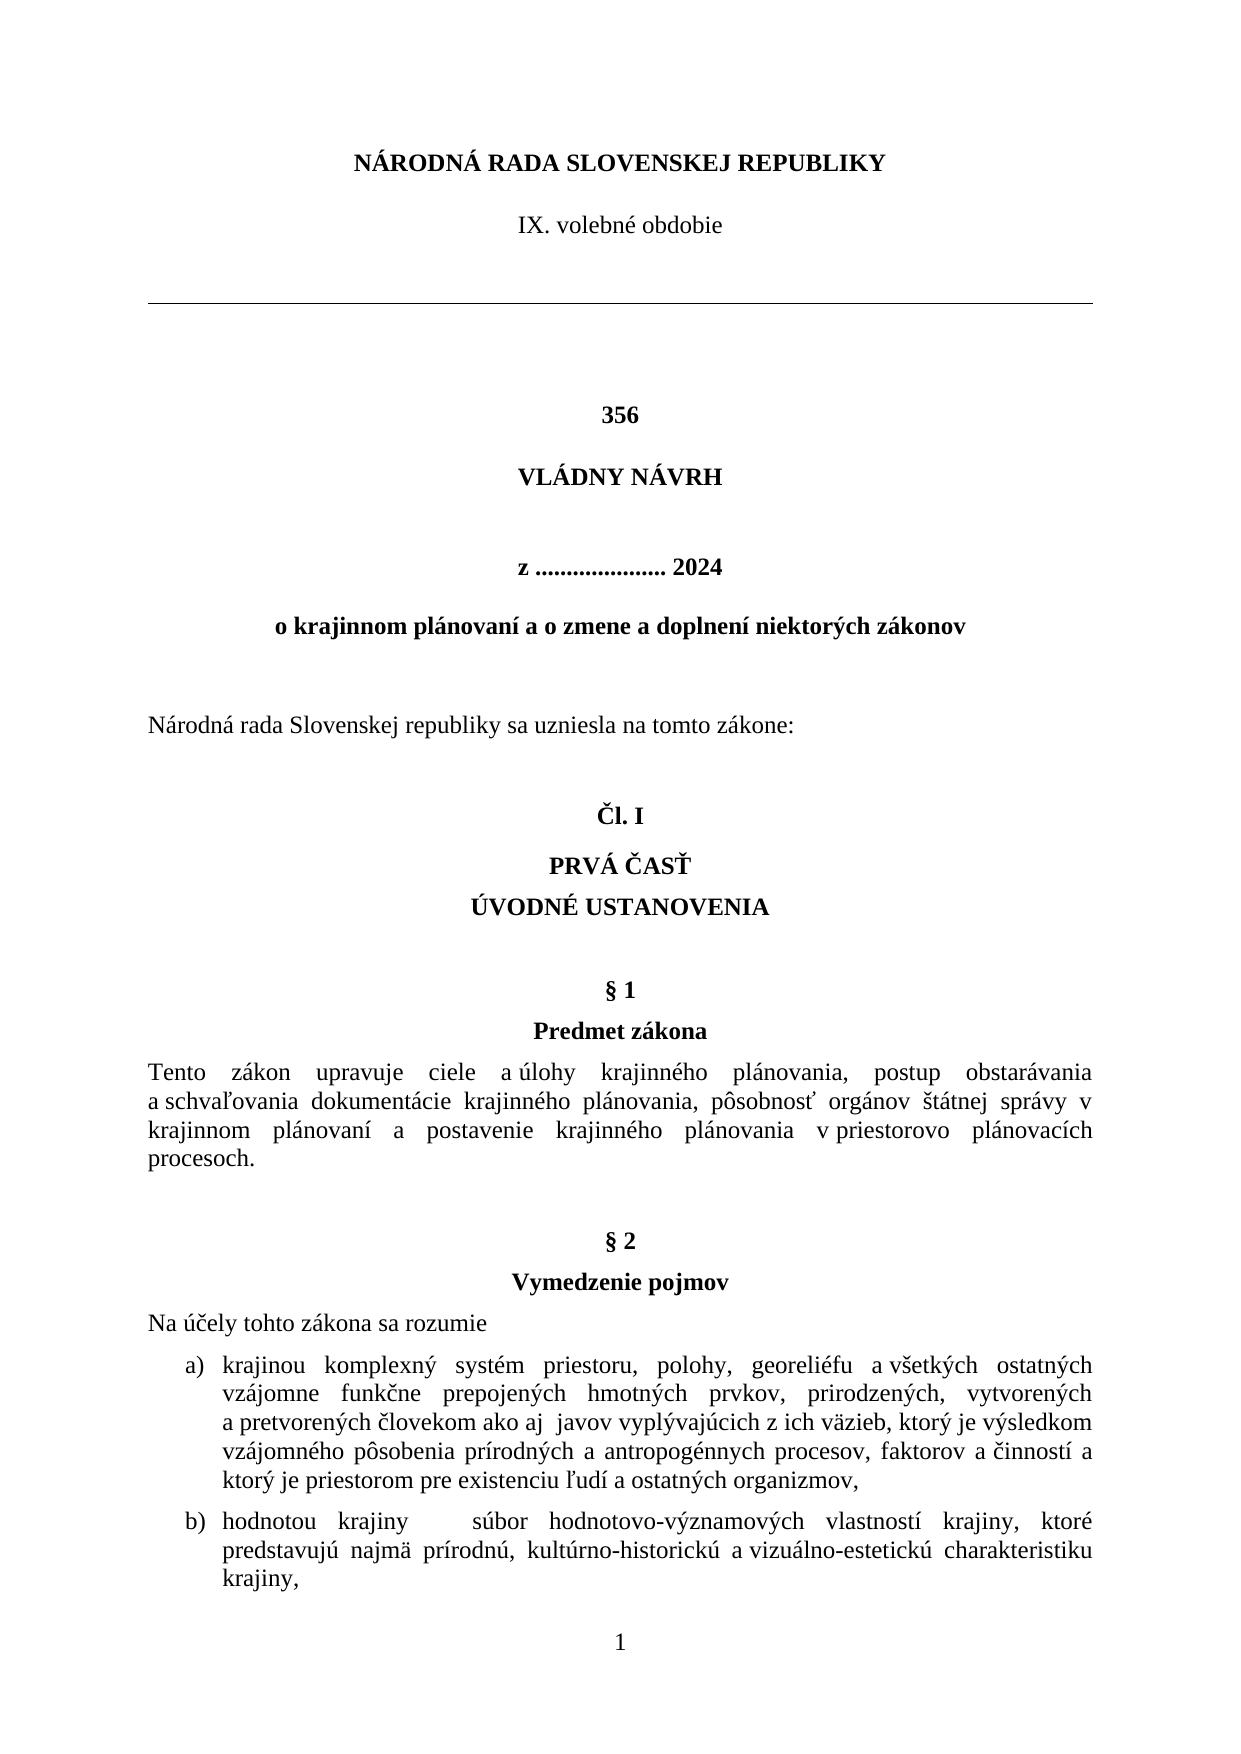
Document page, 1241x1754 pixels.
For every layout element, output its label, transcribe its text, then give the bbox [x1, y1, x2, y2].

text 356 [148, 400, 1093, 428]
list krajinou komplexný systém priestoru, polohy, georeliéfu a všetkých ostatných vzájomne funkčne prepojených hmotných prvkov, prirodzených, vytvorených a pretvorených človekom ako aj javov vyplývajúcich z ich väzieb, ktorý je výsledkom vzájomného pôsobenia prírodných a antropogénnych procesov, faktorov a činností a ktorý je priestorom pre existenciu ľudí a ostatných organizmov, [185, 1350, 1093, 1493]
text VLÁDNY NÁVRH [148, 462, 1093, 491]
text NÁRODNÁ RADA SLOVENSKEJ REPUBLIKY [148, 148, 1093, 176]
text Národná rada Slovenskej republiky sa uzniesla na tomto zákone: [148, 711, 1093, 739]
text o krajinnom plánovaní a o zmene a doplnení niektorých zákonov [148, 611, 1093, 640]
text Čl. I [148, 801, 1093, 830]
text z ..................... 2024 [148, 522, 1093, 581]
text IX. volebné obdobie [148, 210, 1093, 238]
text Na účely tohto zákona sa rozumie [148, 1308, 1093, 1337]
text Predmet zákona [148, 1016, 1093, 1045]
text ÚVODNÉ USTANOVENIA [148, 892, 1093, 921]
text PRVÁ ČASŤ [148, 851, 1093, 880]
list hodnotou krajiny súbor hodnotovo-významových vlastností krajiny, ktoré predstavujú najmä prírodnú, kultúrno-historickú a vizuálno-estetickú charakteristiku krajiny, [185, 1506, 1093, 1592]
text Tento zákon upravuje ciele a úlohy krajinného plánovania, postup obstarávania a schvaľovania dokumentácie krajinného plánovania, pôsobnosť orgánov štátnej správy v krajinnom plánovaní a postavenie krajinného plánovania v priestorovo plánovacích procesoch. [148, 1057, 1093, 1172]
text Vymedzenie pojmov [148, 1267, 1093, 1296]
text § 2 [148, 1226, 1093, 1255]
text § 1 [148, 975, 1093, 1003]
